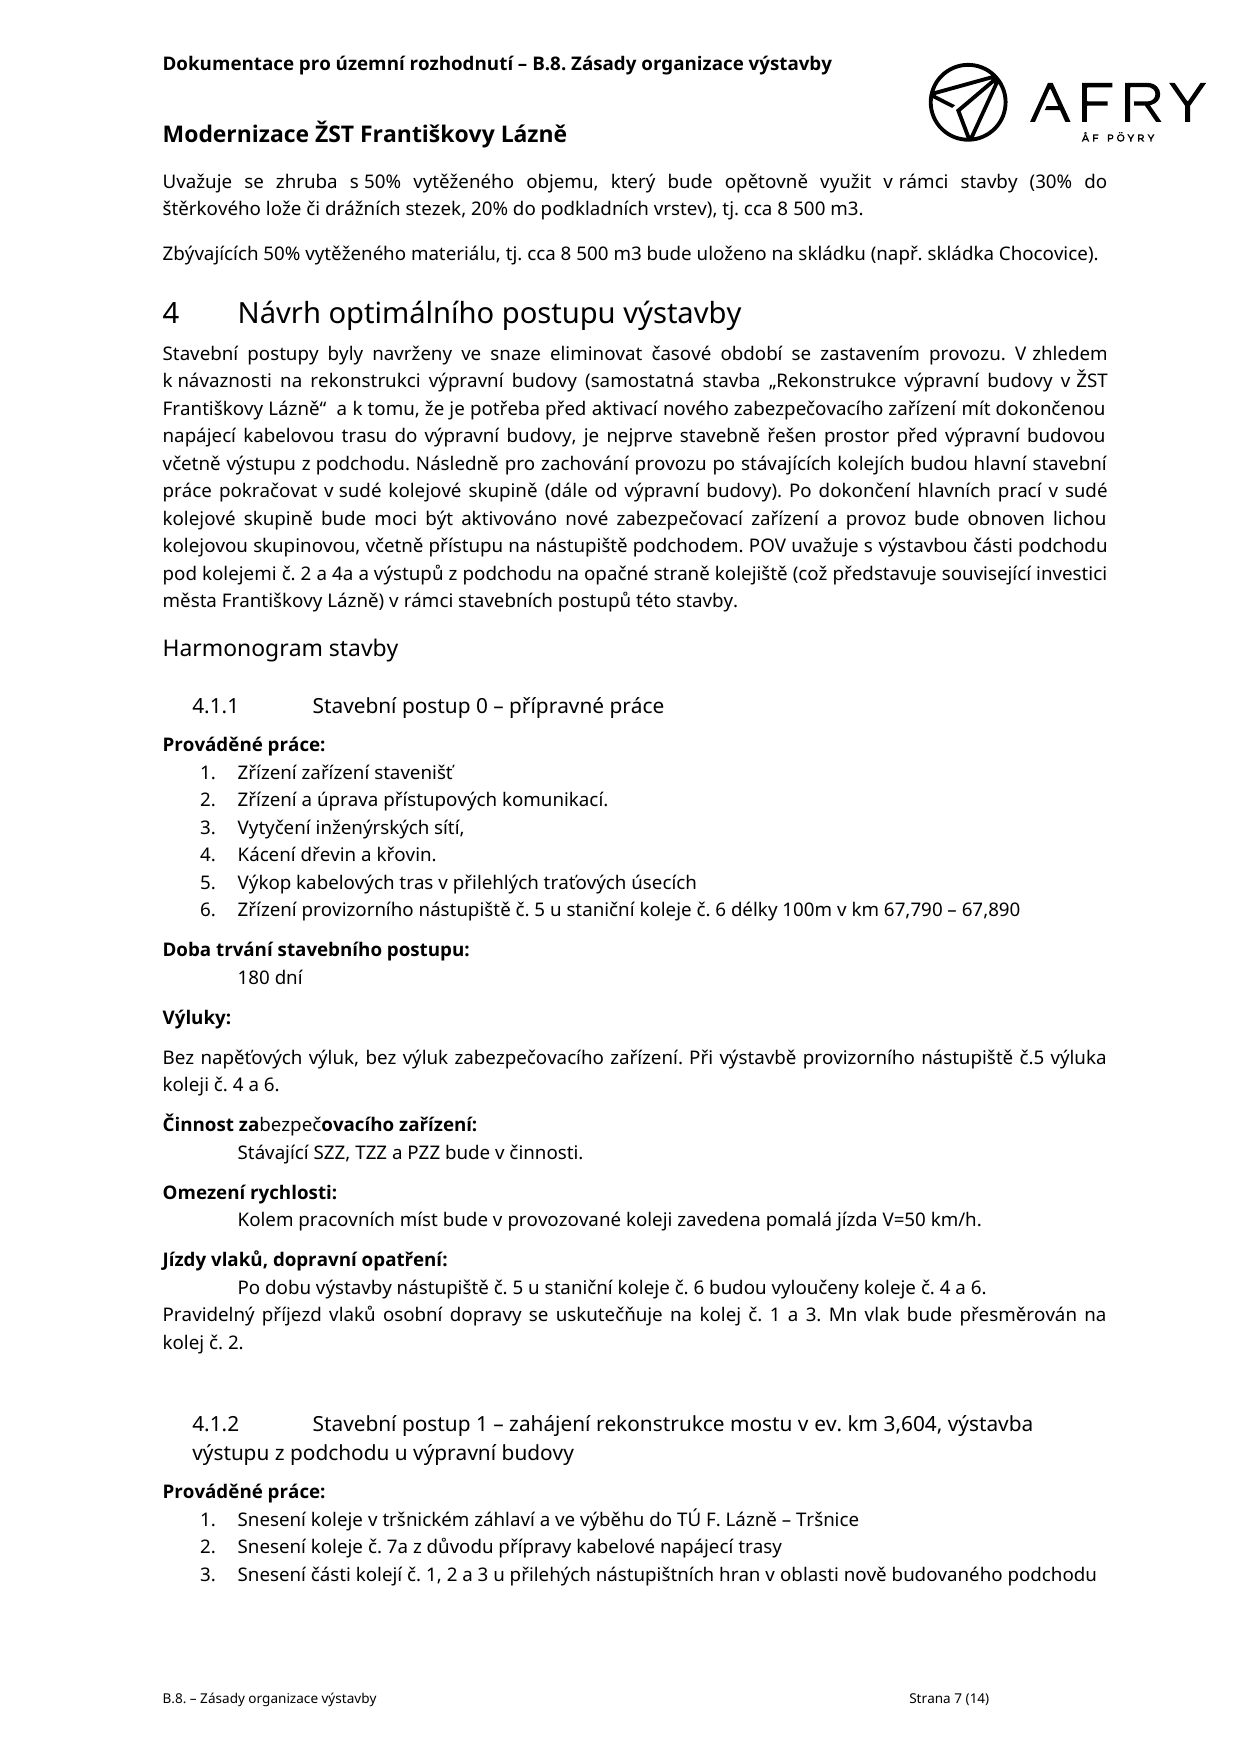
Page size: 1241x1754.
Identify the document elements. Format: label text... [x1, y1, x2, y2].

text Stavební postupy byly navrženy ve snaze eliminovat časové období se zastavením provozu. V zhledem k návaznosti na rekonstrukci výpravní budovy (samostatná stavba „Rekonstrukce výpravní budovy v ŽST Františkovy Lázně“ a k tomu, že je potřeba před aktivací nového zabezpečovacího zařízení mít dokončenou napájecí kabelovou trasu do výpravní budovy, je nejprve stavebně řešen prostor před výpravní budovou včetně výstupu z podchodu. Následně pro zachování provozu po stávajících kolejích budou hlavní stavební práce pokračovat v sudé kolejové skupině (dále od výpravní budovy). Po dokončení hlavních prací v sudé kolejové skupině bude moci být aktivováno nové zabezpečovací zařízení a provoz bude obnoven lichou kolejovou skupinovou, včetně přístupu na nástupiště podchodem. POV uvažuje s výstavbou části podchodu pod kolejemi č. 2 a 4a a výstupů z podchodu na opačné straně kolejiště (což představuje související investici města Františkovy Lázně) v rámci stavebních postupů této stavby. [162, 340, 1107, 613]
text Prováděné práce: [162, 1478, 1107, 1504]
list Snesení koleje v tršnickém záhlaví a ve výběhu do TÚ F. Lázně – Tršnice [200, 1506, 1107, 1532]
text Prováděné práce: [162, 732, 1107, 757]
text Jízdy vlaků, dopravní opatření: [162, 1247, 1107, 1272]
text Výluky: [162, 1004, 1107, 1030]
text Stávající SZZ, TZZ a PZZ bude v činnosti. [162, 1139, 1107, 1165]
list Snesení koleje č. 7a z důvodu přípravy kabelové napájecí trasy [200, 1533, 1107, 1559]
list Výkop kabelových tras v přilehlých traťových úsecích [200, 869, 1107, 895]
list Zřízení provizorního nástupiště č. 5 u staniční koleje č. 6 délky 100m v km 67,790 – 67,890 [200, 897, 1107, 922]
text Harmonogram stavby [162, 632, 1107, 663]
subtitle Stavební postup 1 – zahájení rekonstrukce mostu v ev. km 3,604, výstavba výstupu z podchodu u výpravní budovy [192, 1409, 1107, 1466]
text Po dobu výstavby nástupiště č. 5 u staniční koleje č. 6 budou vyloučeny koleje č. 4 a 6. [162, 1274, 1107, 1300]
text 180 dní [162, 964, 1107, 990]
list Snesení části kolejí č. 1, 2 a 3 u přilehých nástupištních hran v oblasti nově budovaného podchodu [200, 1561, 1107, 1587]
list Vytyčení inženýrských sítí, [200, 814, 1107, 840]
text Pravidelný příjezd vlaků osobní dopravy se uskutečňuje na kolej č. 1 a 3. Mn vlak bude přesměrován na kolej č. 2. [162, 1302, 1107, 1355]
text Omezení rychlosti: [162, 1179, 1107, 1205]
subtitle Stavební postup 0 – přípravné práce [192, 691, 1107, 719]
text Bez napěťových výluk, bez výluk zabezpečovacího zařízení. Při výstavbě provizorního nástupiště č.5 výluka koleji č. 4 a 6. [162, 1044, 1107, 1097]
list Kácení dřevin a křovin. [200, 842, 1107, 867]
subtitle Návrh optimálního postupu výstavby [162, 292, 1107, 332]
text Doba trvání stavebního postupu: [162, 937, 1107, 962]
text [162, 168, 1107, 221]
text Zbývajících 50% vytěženého materiálu, tj. cca 8 500 m3 bude uloženo na skládku (např. skládka Chocovice). [162, 240, 1107, 265]
text Kolem pracovních míst bude v provozované koleji zavedena pomalá jízda V=50 km/h. [162, 1207, 1107, 1232]
list Zřízení zařízení stavenišť [200, 759, 1107, 785]
list Zřízení a úprava přístupových komunikací. [200, 787, 1107, 812]
text Činnost zabezpečovacího zařízení: [162, 1112, 1107, 1137]
